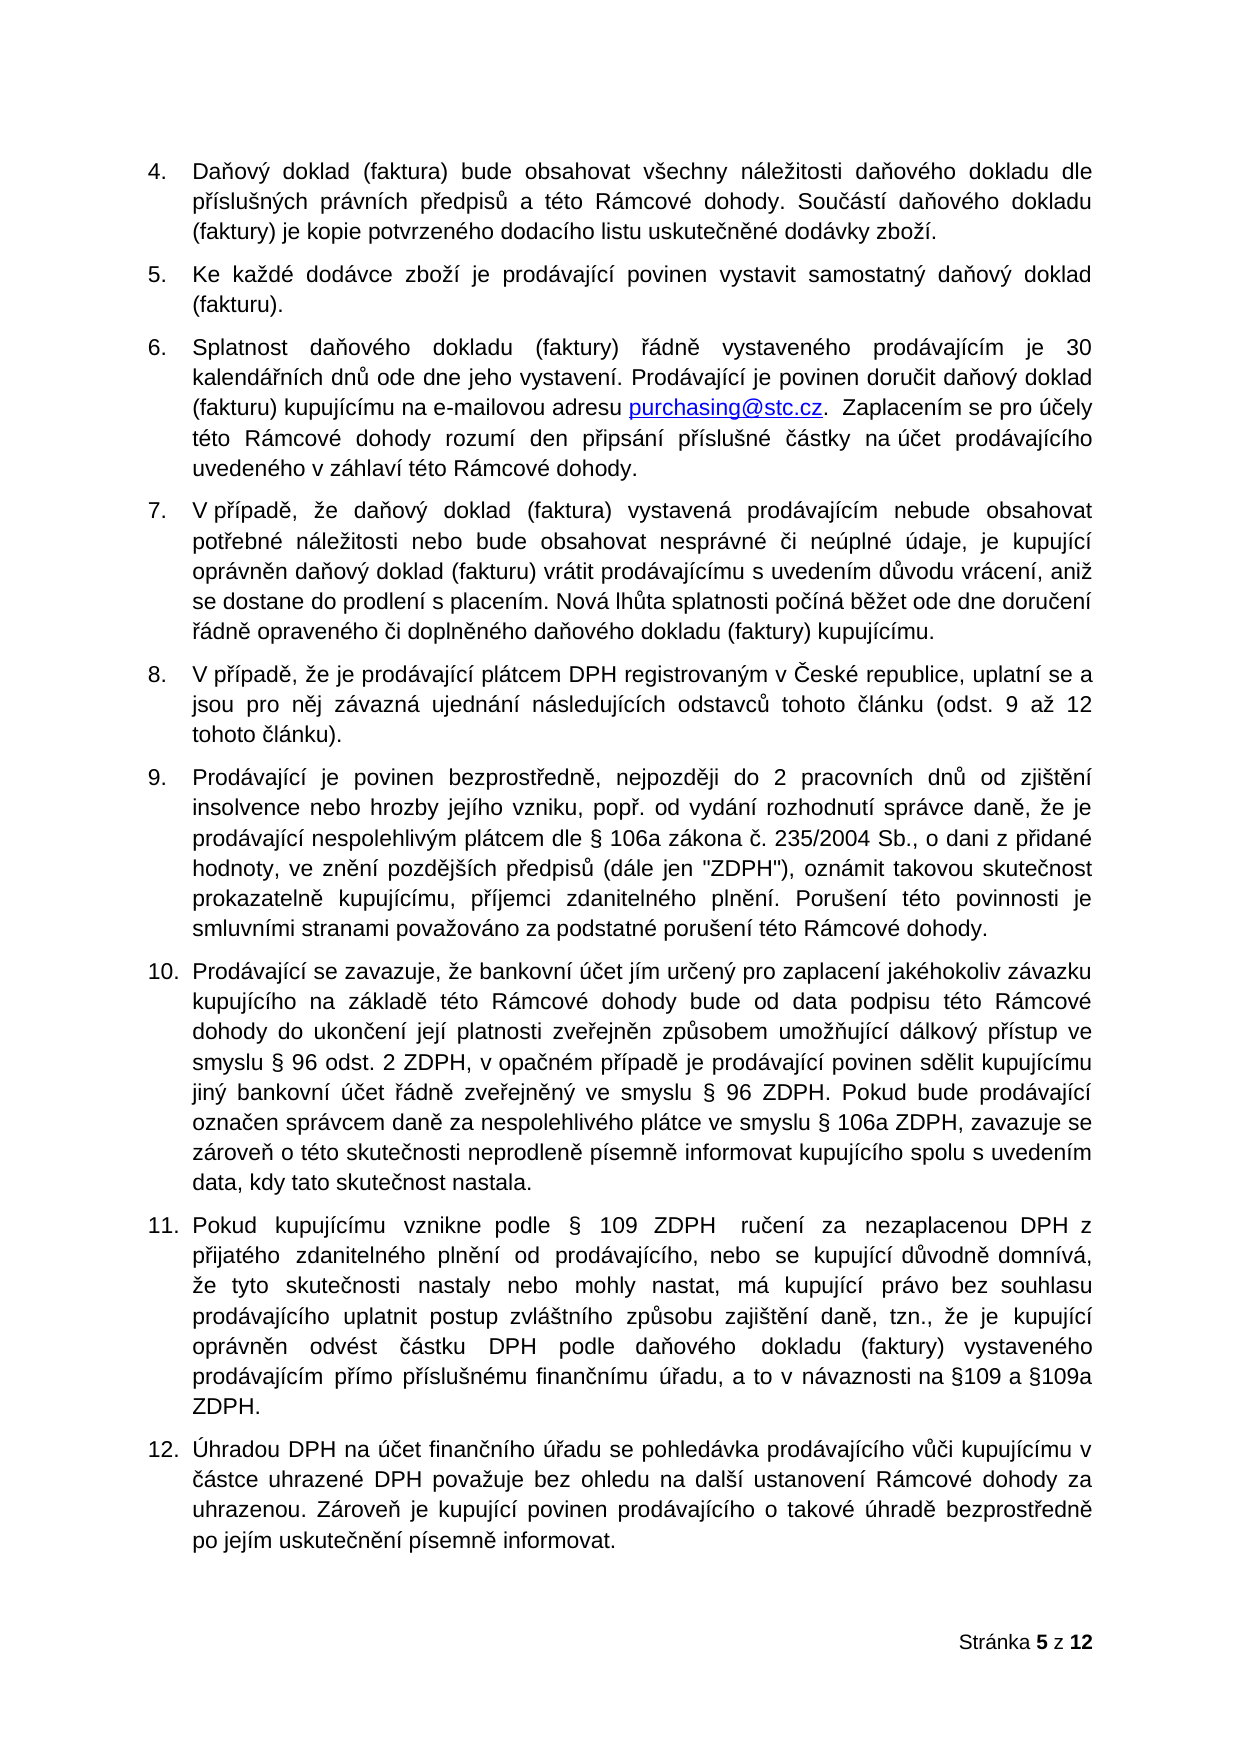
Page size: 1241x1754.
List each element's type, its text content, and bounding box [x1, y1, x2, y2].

list Úhradou DPH na účet finančního úřadu se pohledávka prodávajícího vůči kupujícímu v částce uhrazené DPH považuje bez ohledu na další ustanovení Rámcové dohody za uhrazenou. Zároveň je kupující povinen prodávajícího o takové úhradě bezprostředně po jejím uskutečnění písemně informovat. [148, 1436, 1093, 1553]
list Splatnost daňového dokladu (faktury) řádně vystaveného prodávajícím je 30 kalendářních dnů ode dne jeho vystavení. Prodávající je povinen doručit daňový doklad (fakturu) kupujícímu na e-mailovou adresu purchasing@stc.cz. Zaplacením se pro účely této Rámcové dohody rozumí den připsání příslušné částky na účet prodávajícího uvedeného v záhlaví této Rámcové dohody. [148, 334, 1093, 481]
list V případě, že daňový doklad (faktura) vystavená prodávajícím nebude obsahovat potřebné náležitosti nebo bude obsahovat nesprávné či neúplné údaje, je kupující oprávněn daňový doklad (fakturu) vrátit prodávajícímu s uvedením důvodu vrácení, aniž se dostane do prodlení s placením. Nová lhůta splatnosti počíná běžet ode dne doručení řádně opraveného či doplněného daňového dokladu (faktury) kupujícímu. [148, 497, 1093, 644]
list Daňový doklad (faktura) bude obsahovat všechny náležitosti daňového dokladu dle příslušných právních předpisů a této Rámcové dohody. Součástí daňového dokladu (faktury) je kopie potvrzeného dodacího listu uskutečněné dodávky zboží. [148, 158, 1093, 244]
list Prodávající je povinen bezprostředně, nejpozději do 2 pracovních dnů od zjištění insolvence nebo hrozby jejího vzniku, popř. od vydání rozhodnutí správce daně, že je prodávající nespolehlivým plátcem dle § 106a zákona č. 235/2004 Sb., o dani z přidané hodnoty, ve znění pozdějších předpisů (dále jen "ZDPH"), oznámit takovou skutečnost prokazatelně kupujícímu, příjemci zdanitelného plnění. Porušení této povinnosti je smluvními stranami považováno za podstatné porušení této Rámcové dohody. [148, 764, 1093, 941]
list Pokud kupujícímu vznikne podle § 109 ZDPH ručení za nezaplacenou DPH z přijatého zdanitelného plnění od prodávajícího, nebo se kupující důvodně domnívá, že tyto skutečnosti nastaly nebo mohly nastat, má kupující právo bez souhlasu prodávajícího uplatnit postup zvláštního způsobu zajištění daně, tzn., že je kupující oprávněn odvést částku DPH podle daňového dokladu (faktury) vystaveného prodávajícím přímo příslušnému finančnímu úřadu, a to v návaznosti na §109 a §109a ZDPH. [148, 1212, 1093, 1419]
list Ke každé dodávce zboží je prodávající povinen vystavit samostatný daňový doklad (fakturu). [148, 261, 1093, 317]
list V případě, že je prodávající plátcem DPH registrovaným v České republice, uplatní se a jsou pro něj závazná ujednání následujících odstavců tohoto článku (odst. 9 až 12 tohoto článku). [148, 661, 1093, 748]
list Prodávající se zavazuje, že bankovní účet jím určený pro zaplacení jakéhokoliv závazku kupujícího na základě této Rámcové dohody bude od data podpisu této Rámcové dohody do ukončení její platnosti zveřejněn způsobem umožňující dálkový přístup ve smyslu § 96 odst. 2 ZDPH, v opačném případě je prodávající povinen sdělit kupujícímu jiný bankovní účet řádně zveřejněný ve smyslu § 96 ZDPH. Pokud bude prodávající označen správcem daně za nespolehlivého plátce ve smyslu § 106a ZDPH, zavazuje se zároveň o této skutečnosti neprodleně písemně informovat kupujícího spolu s uvedením data, kdy tato skutečnost nastala. [148, 958, 1093, 1196]
